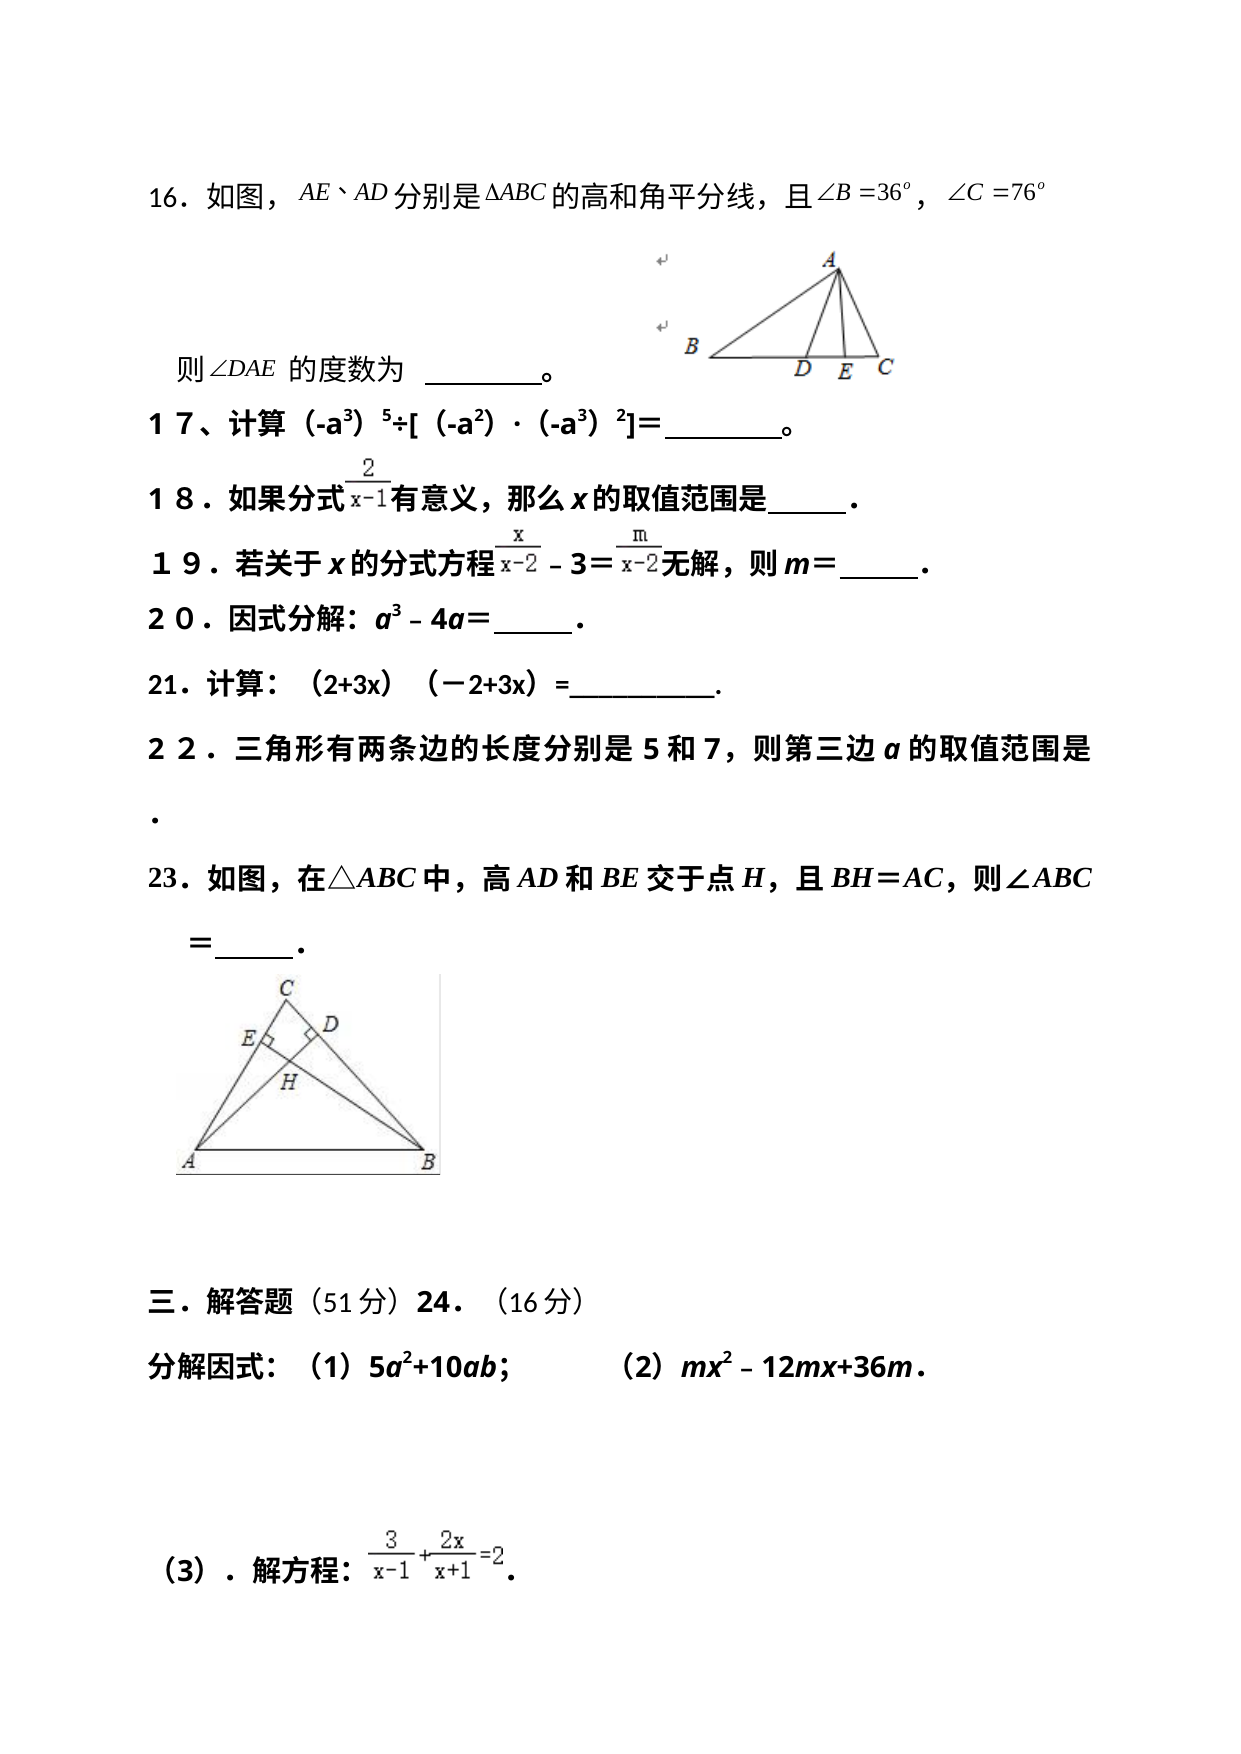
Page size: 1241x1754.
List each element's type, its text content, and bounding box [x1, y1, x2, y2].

picture [649, 226, 973, 381]
text １９．若关于x的分式方程﹣3＝无解，则m＝ ． [148, 519, 1092, 584]
text （3）．解方程：． [148, 1527, 1092, 1592]
text 三．解答题（51分）24．（16分） [148, 1267, 1092, 1332]
text 23．如图，在△ABC中，高AD和BE交于点H，且BH＝AC，则∠ABC＝ ． [148, 844, 1092, 974]
text 2２．三角形有两条边的长度分别是5和7，则第三边a的取值范围是 ． [148, 714, 1092, 844]
text 1７、计算（-a3）5÷[（-a2）·（-a3）2]＝ 。 [148, 389, 1092, 454]
picture [345, 454, 391, 510]
text 21．计算：（2+3x）（－2+3x）=__________. [148, 649, 1092, 714]
text 16．如图，分别是的高和角平分线，且， [148, 162, 1092, 227]
text 1８．如果分式有意义，那么x的取值范围是 ． [148, 454, 1092, 519]
picture [616, 519, 662, 575]
text 2０．因式分解：a3﹣4a＝ ． [148, 584, 1092, 649]
picture [176, 974, 441, 1175]
picture [368, 1526, 503, 1582]
text 分解因式：（1）5a2+10ab； （2）mx2﹣12mx+36m． [148, 1332, 1092, 1397]
picture [495, 519, 541, 575]
